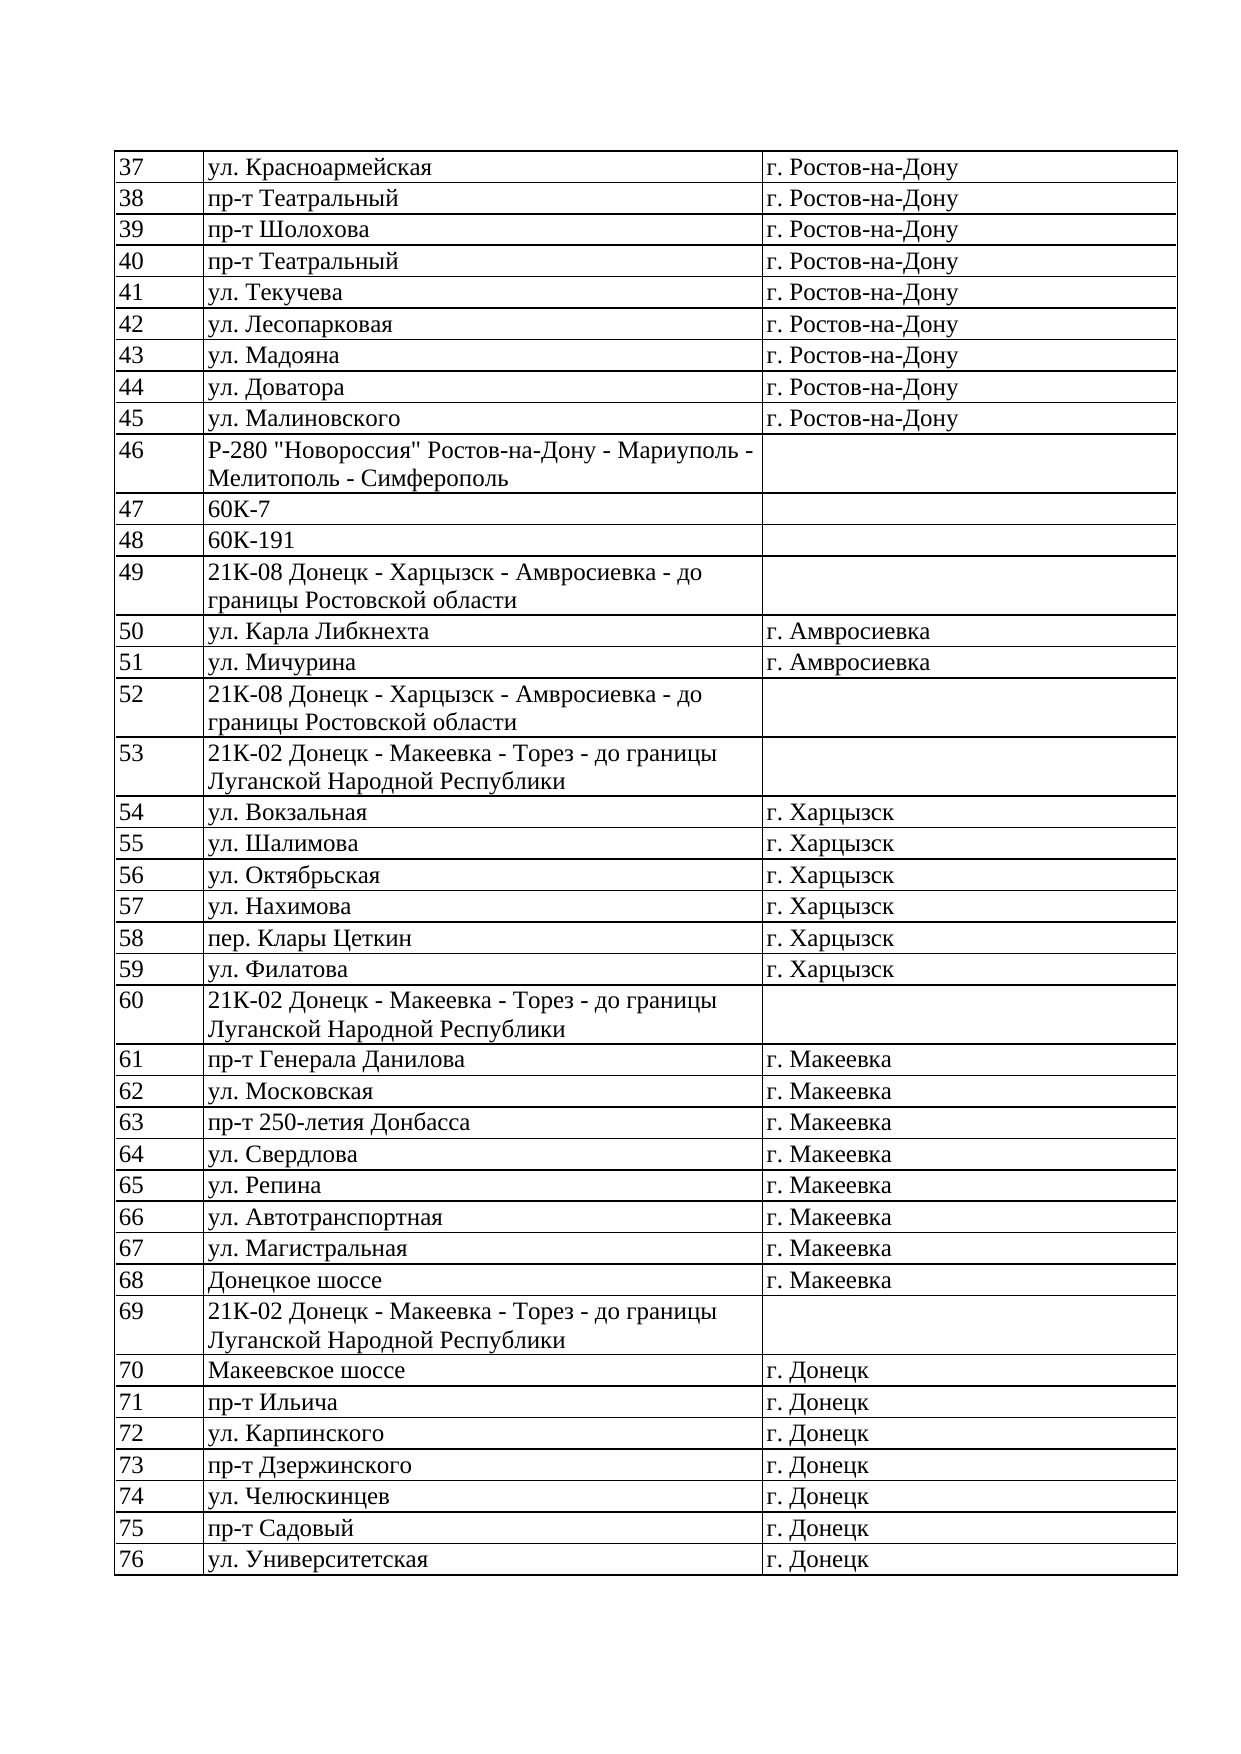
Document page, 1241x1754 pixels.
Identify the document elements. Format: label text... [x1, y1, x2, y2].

table_cell г. Харцызск [763, 921, 1177, 952]
table_cell 21К-08 Донецк - Харцызск - Амвросиевка - до границы Ростовской области [204, 679, 762, 736]
table_cell 52 [115, 678, 203, 736]
table_cell г. Макеевка [763, 1138, 1177, 1169]
table_cell 67 [115, 1233, 203, 1263]
table_cell 59 [115, 954, 203, 984]
table_cell ул. Московская [204, 1076, 762, 1106]
table_cell ул. Малиновского [204, 403, 762, 433]
table_cell г. Харцызск [763, 795, 1177, 827]
table_cell г. Донецк [763, 1511, 1177, 1542]
table_cell 40 [115, 245, 203, 276]
table_cell 21К-02 Донецк - Макеевка - Торез - до границы Луганской Народной Республики [204, 738, 762, 795]
table_cell Макеевское шоссе [204, 1355, 762, 1385]
table_cell 69 [115, 1296, 203, 1354]
table_cell ул. Университетская [204, 1544, 762, 1574]
table_cell ул. Шалимова [204, 828, 762, 858]
table_cell ул. Красноармейская [204, 152, 762, 181]
table_cell пр-т 250-летия Донбасса [204, 1108, 762, 1137]
table_cell ул. Автотранспортная [204, 1202, 762, 1232]
table_cell 51 [115, 647, 203, 677]
table_cell 63 [115, 1107, 203, 1137]
table_cell г. Донецк [763, 1417, 1177, 1448]
table_cell 37 [115, 152, 203, 181]
table_cell [763, 677, 1177, 736]
table_cell пр-т Театральный [204, 246, 762, 276]
table_cell ул. Филатова [204, 954, 762, 984]
table_cell г. Ростов-на-Дону [763, 244, 1177, 276]
table_cell 38 [115, 183, 203, 213]
table_cell ул. Текучева [204, 277, 762, 307]
table_cell 68 [115, 1264, 203, 1295]
table_cell 60К-191 [204, 525, 762, 555]
table_cell г. Донецк [763, 1480, 1177, 1511]
table_cell ул. Челюскинцев [204, 1481, 762, 1511]
table_cell г. Амвросиевка [763, 614, 1177, 646]
table_cell 49 [115, 556, 203, 614]
table_cell 66 [115, 1201, 203, 1232]
table_cell г. Ростов-на-Дону [763, 276, 1177, 307]
table_cell 53 [115, 737, 203, 795]
table_cell г. Макеевка [763, 1043, 1177, 1074]
table_cell ул. Карла Либкнехта [204, 616, 762, 646]
table_cell 64 [115, 1139, 203, 1169]
table_cell 47 [115, 493, 203, 524]
table_cell 73 [115, 1449, 203, 1479]
table_cell 56 [115, 859, 203, 889]
table_cell 21К-02 Донецк - Макеевка - Торез - до границы Луганской Народной Республики [204, 1296, 762, 1354]
table_cell пр-т Театральный [204, 183, 762, 213]
table_cell г. Макеевка [763, 1075, 1177, 1106]
table_cell г. Харцызск [763, 858, 1177, 889]
table_cell ул. Мадояна [204, 340, 762, 370]
table_cell 48 [115, 525, 203, 555]
table_cell 72 [115, 1418, 203, 1448]
table_cell 70 [115, 1355, 203, 1385]
table_cell ул. Свердлова [204, 1139, 762, 1169]
table_cell 55 [115, 828, 203, 858]
table_cell 41 [115, 277, 203, 307]
table_cell ул. Вокзальная [204, 797, 762, 827]
table_cell 61 [115, 1044, 203, 1074]
table_cell пр-т Ильича [204, 1387, 762, 1417]
table_cell Р-280 "Новороссия" Ростов-на-Дону - Мариуполь - Мелитополь - Симферополь [204, 435, 762, 492]
table_cell ул. Мичурина [204, 647, 762, 677]
table_cell 71 [115, 1386, 203, 1417]
table_cell ул. Октябрьская [204, 860, 762, 889]
table_cell г. Амвросиевка [763, 646, 1177, 677]
table_cell [763, 1295, 1177, 1354]
table_cell 44 [115, 371, 203, 402]
table_cell 21К-02 Донецк - Макеевка - Торез - до границы Луганской Народной Республики [204, 986, 762, 1043]
table_cell пр-т Садовый [204, 1513, 762, 1542]
table_cell 76 [115, 1544, 203, 1574]
table_cell г. Харцызск [763, 827, 1177, 858]
table_cell пр-т Дзержинского [204, 1450, 762, 1479]
table_cell ул. Доватора [204, 372, 762, 402]
table_cell 50 [115, 615, 203, 646]
table_cell 46 [115, 434, 203, 492]
table_cell 65 [115, 1170, 203, 1200]
table_cell [763, 524, 1177, 555]
table_cell 75 [115, 1512, 203, 1542]
table_cell г. Макеевка [763, 1106, 1177, 1137]
table_cell [763, 492, 1177, 524]
table_cell ул. Репина [204, 1171, 762, 1200]
table_cell г. Макеевка [763, 1263, 1177, 1295]
table_cell г. Ростов-на-Дону [763, 307, 1177, 339]
table_cell г. Макеевка [763, 1169, 1177, 1200]
table_cell г. Макеевка [763, 1232, 1177, 1263]
table_cell г. Донецк [763, 1385, 1177, 1417]
table_cell 54 [115, 796, 203, 827]
table_cell 45 [115, 403, 203, 433]
table_cell Донецкое шоссе [204, 1265, 762, 1295]
table_cell ул. Магистральная [204, 1233, 762, 1263]
table_cell 62 [115, 1076, 203, 1106]
table_cell пр-т Шолохова [204, 215, 762, 244]
table_cell 21К-08 Донецк - Харцызск - Амвросиевка - до границы Ростовской области [204, 557, 762, 614]
table_cell [763, 984, 1177, 1043]
table_cell г. Ростов-на-Дону [763, 339, 1177, 370]
table_cell г. Харцызск [763, 890, 1177, 921]
table_cell 57 [115, 891, 203, 921]
table_cell ул. Карпинского [204, 1418, 762, 1448]
table_cell г. Ростов-на-Дону [763, 181, 1177, 213]
table_cell 58 [115, 922, 203, 952]
table_cell 60К-7 [204, 494, 762, 524]
table_cell пер. Клары Цеткин [204, 923, 762, 952]
table_cell пр-т Генерала Данилова [204, 1045, 762, 1074]
table_cell 60 [115, 985, 203, 1043]
table_cell г. Ростов-на-Дону [763, 152, 1177, 181]
table_cell г. Донецк [763, 1354, 1177, 1385]
table_cell г. Макеевка [763, 1200, 1177, 1232]
table_cell г. Ростов-на-Дону [763, 370, 1177, 402]
table_cell ул. Лесопарковая [204, 309, 762, 339]
table_cell г. Ростов-на-Дону [763, 402, 1177, 433]
table_cell 39 [115, 214, 203, 244]
table_cell г. Донецк [763, 1543, 1177, 1574]
table_cell 42 [115, 308, 203, 339]
table_cell г. Донецк [763, 1448, 1177, 1479]
table_cell 43 [115, 340, 203, 370]
table_cell г. Харцызск [763, 953, 1177, 984]
table_cell [763, 433, 1177, 492]
table_cell г. Ростов-на-Дону [763, 213, 1177, 244]
table_cell [763, 555, 1177, 614]
table_cell [763, 736, 1177, 795]
table_cell ул. Нахимова [204, 891, 762, 921]
table_cell 74 [115, 1481, 203, 1511]
